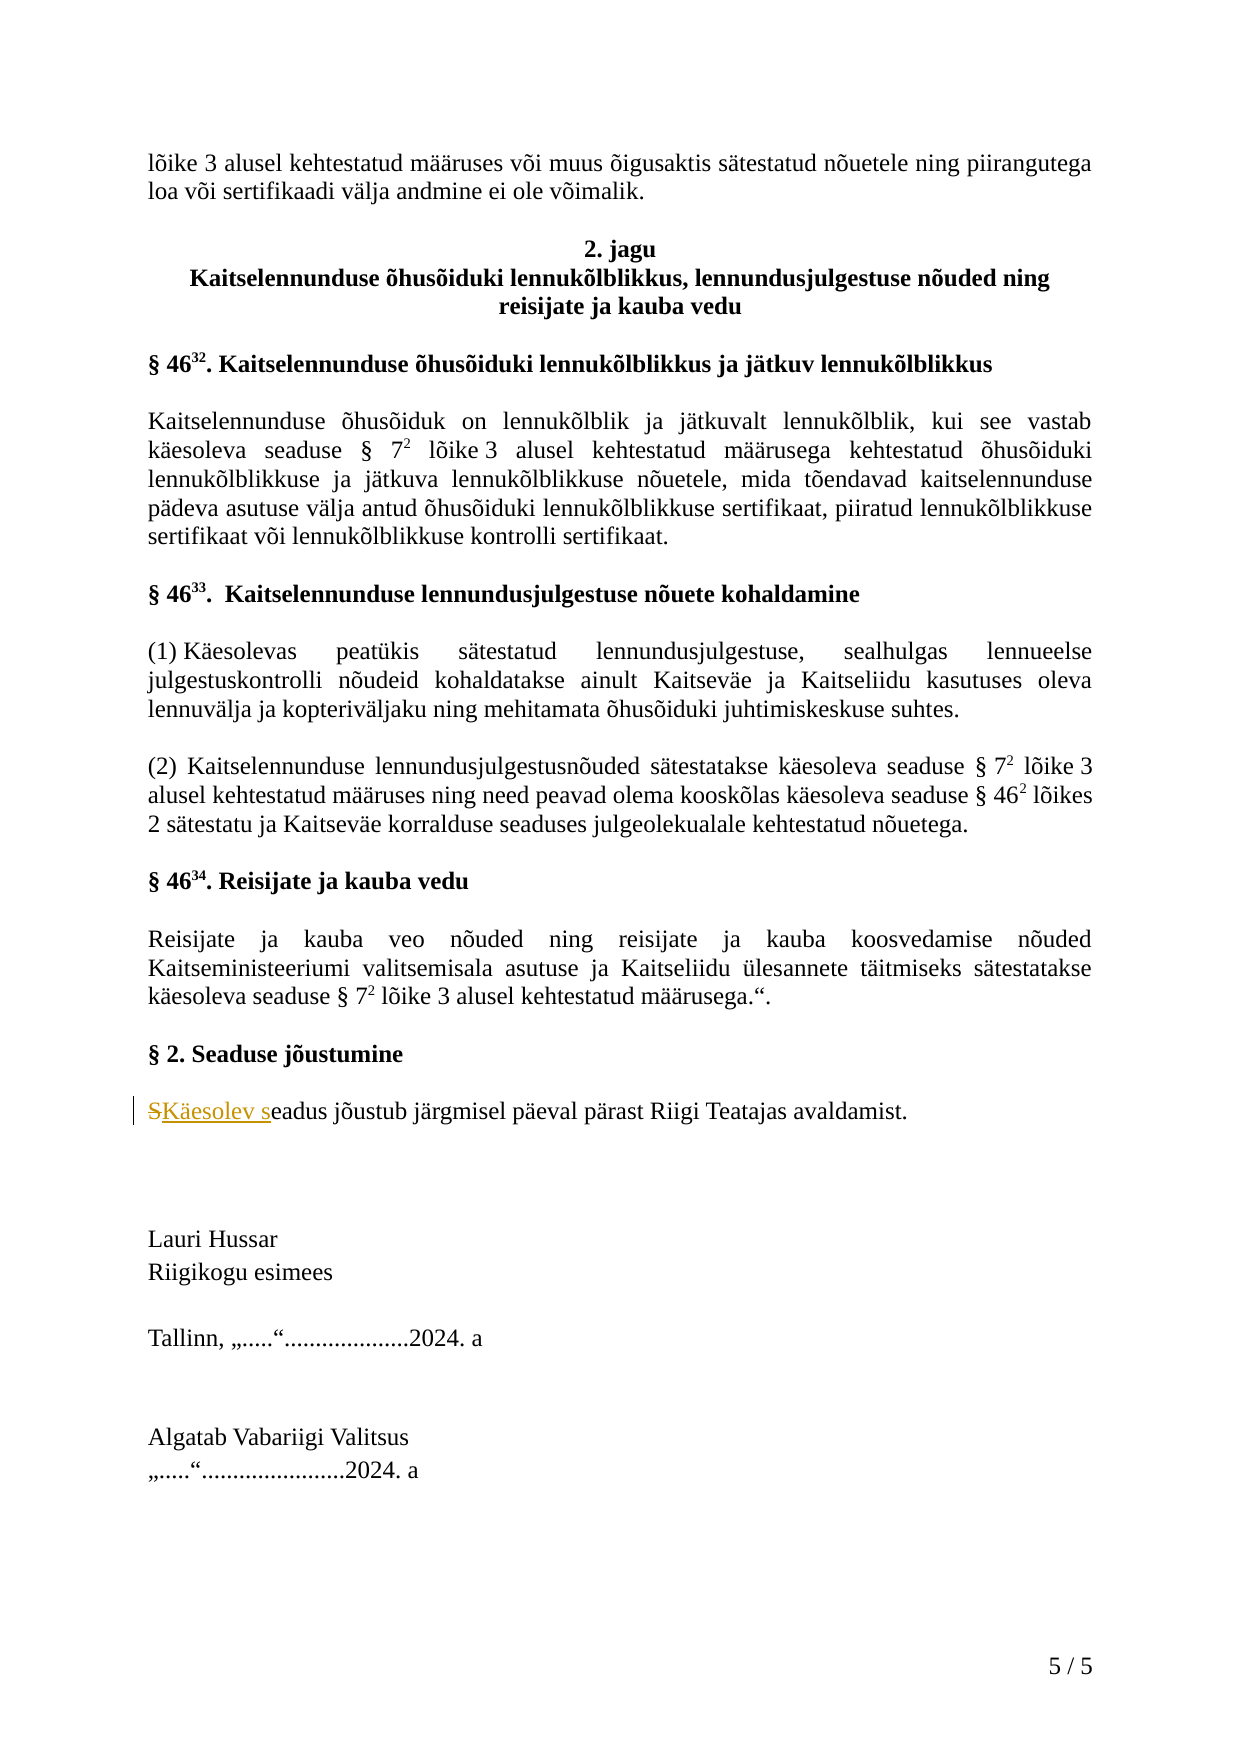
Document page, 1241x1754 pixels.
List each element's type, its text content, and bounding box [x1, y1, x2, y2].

text Riigikogu esimees [148, 1257, 1093, 1286]
text Kaitselennunduse õhusõiduki lennukõlblikkus, lennundusjulgestuse nõuded ning reisijate ja kauba vedu [148, 263, 1093, 320]
text § 4634. Reisijate ja kauba vedu [148, 866, 1093, 895]
text § 2. Seaduse jõustumine [148, 1039, 1093, 1068]
text 2. jagu [148, 234, 1093, 263]
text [148, 148, 1093, 205]
text (1) Käesolevas peatükis sätestatud lennundusjulgestuse, sealhulgas lennueelse julgestuskontrolli nõudeid kohaldatakse ainult Kaitseväe ja Kaitseliidu kasutuses oleva lennuvälja ja kopteriväljaku ning mehitamata õhusõiduki juhtimiskeskuse suhtes. [148, 636, 1093, 723]
text § 4633. Kaitselennunduse lennundusjulgestuse nõuete kohaldamine [148, 579, 1093, 608]
text Lauri Hussar [148, 1224, 1093, 1253]
text Kaitselennunduse õhusõiduk on lennukõlblik ja jätkuvalt lennukõlblik, kui see vastab käesoleva seaduse § 72 lõike 3 alusel kehtestatud määrusega kehtestatud õhusõiduki lennukõlblikkuse ja jätkuva lennukõlblikkuse nõuetele, mida tõendavad kaitselennunduse pädeva asutuse välja antud õhusõiduki lennukõlblikkuse sertifikaat, piiratud lennukõlblikkuse sertifikaat või lennukõlblikkuse kontrolli sertifikaat. [148, 406, 1093, 550]
text eadus jõustub järgmisel päeval pärast Riigi Teatajas avaldamist. [148, 1096, 1093, 1125]
text Reisijate ja kauba veo nõuded ning reisijate ja kauba koosvedamise nõuded Kaitseministeeriumi valitsemisala asutuse ja Kaitseliidu ülesannete täitmiseks sätestatakse käesoleva seaduse § 72 lõike 3 alusel kehtestatud määrusega.“. [148, 924, 1093, 1010]
text § 4632. Kaitselennunduse õhusõiduki lennukõlblikkus ja jätkuv lennukõlblikkus [148, 349, 1093, 378]
text Tallinn, „.....“....................2024. a [148, 1323, 1093, 1352]
text (2) Kaitselennunduse lennundusjulgestusnõuded sätestatakse käesoleva seaduse § 72 lõike 3 alusel kehtestatud määruses ning need peavad olema kooskõlas käesoleva seaduse § 462 lõikes 2 sätestatu ja Kaitseväe korralduse seaduses julgeolekualale kehtestatud nõuetega. [148, 751, 1093, 838]
text „.....“.......................2024. a [148, 1455, 1093, 1484]
text Algatab Vabariigi Valitsus [148, 1422, 1093, 1451]
